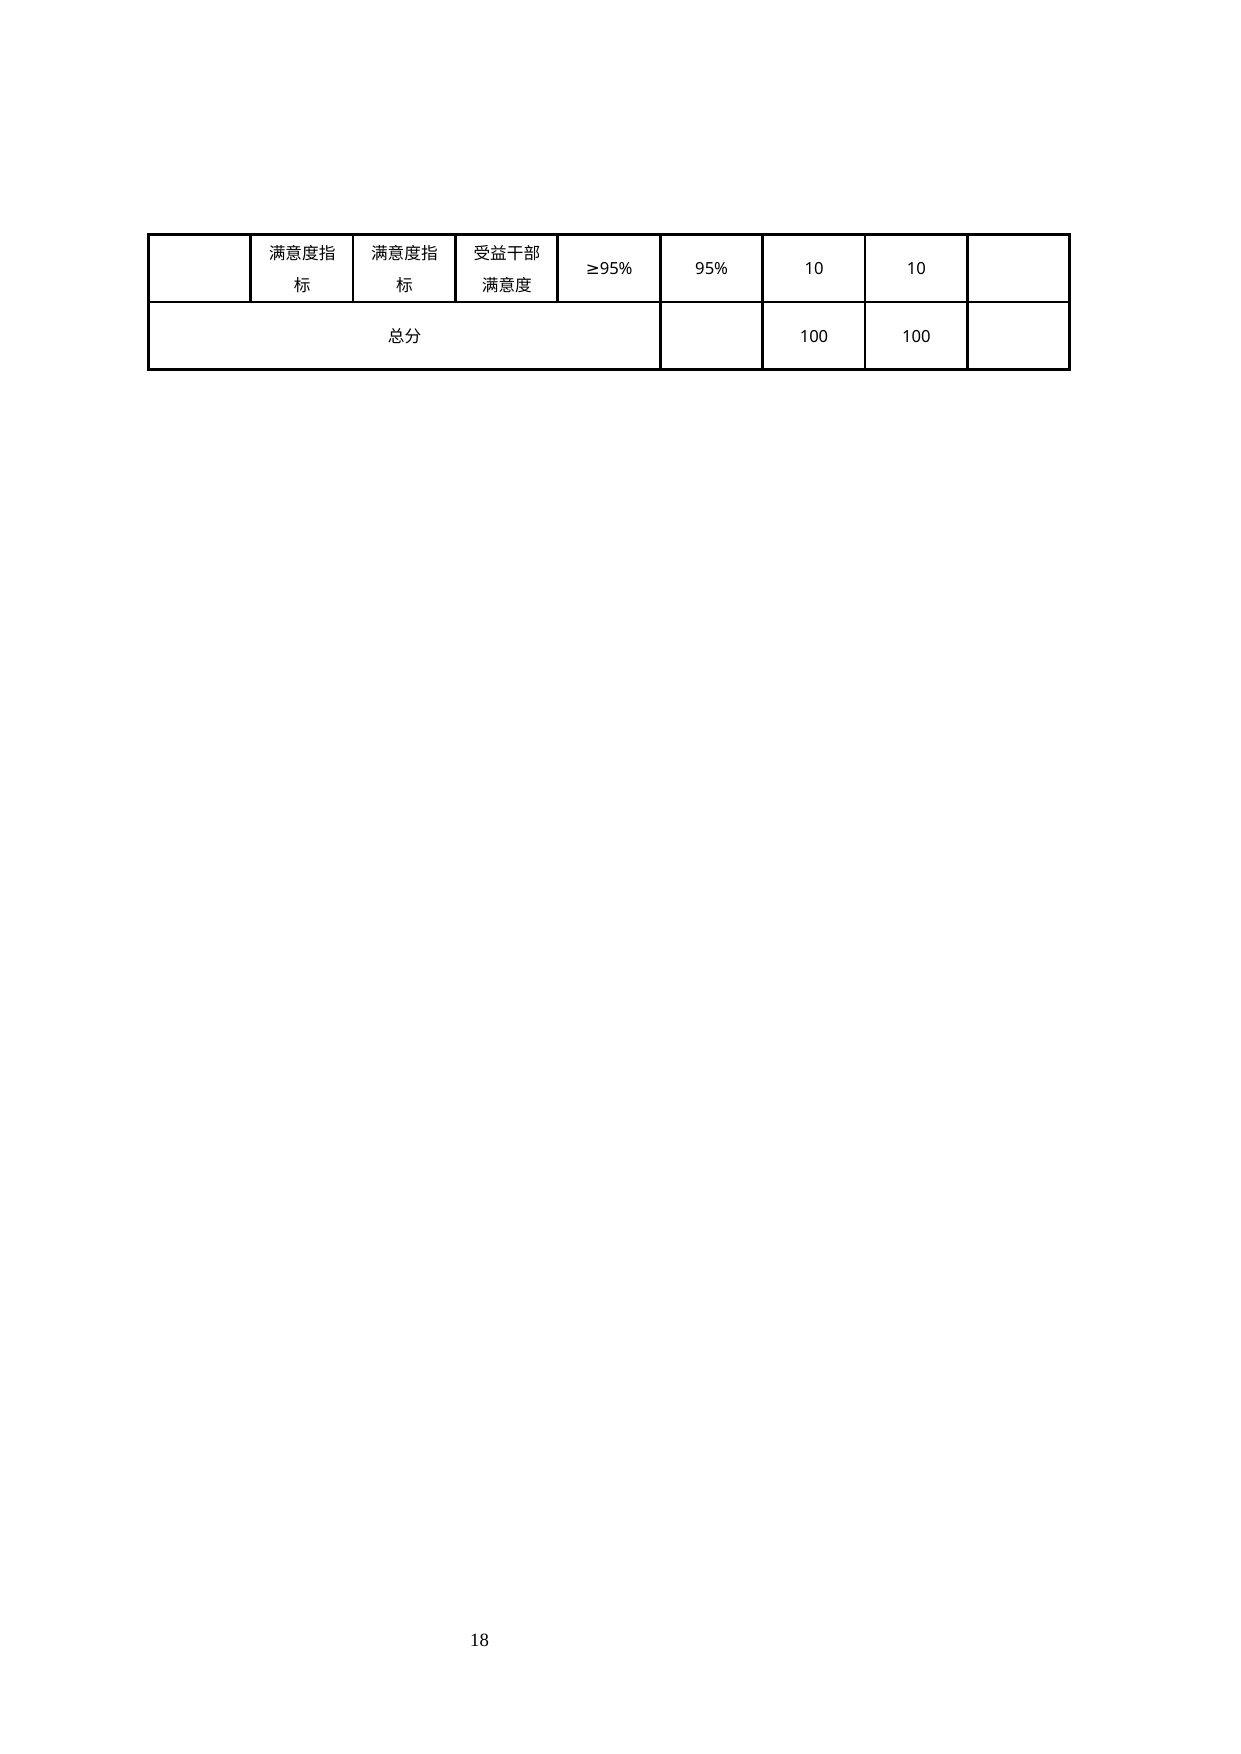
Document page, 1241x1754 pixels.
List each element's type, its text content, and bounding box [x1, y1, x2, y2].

table_cell 满意度指标 [252, 236, 352, 301]
table_cell 100 [866, 303, 966, 368]
table_cell ≥95% [559, 236, 659, 301]
table_cell [662, 303, 761, 368]
table_cell 100 [764, 303, 864, 368]
table_cell [969, 303, 1068, 368]
table_cell 满意度指标 [354, 236, 454, 301]
table_cell 95% [662, 236, 761, 301]
table_cell 10 [866, 236, 966, 301]
table_cell 总分 [150, 303, 659, 368]
table_cell 受益干部满意度 [457, 236, 556, 301]
table_cell 10 [764, 236, 864, 301]
table_cell [969, 236, 1068, 301]
